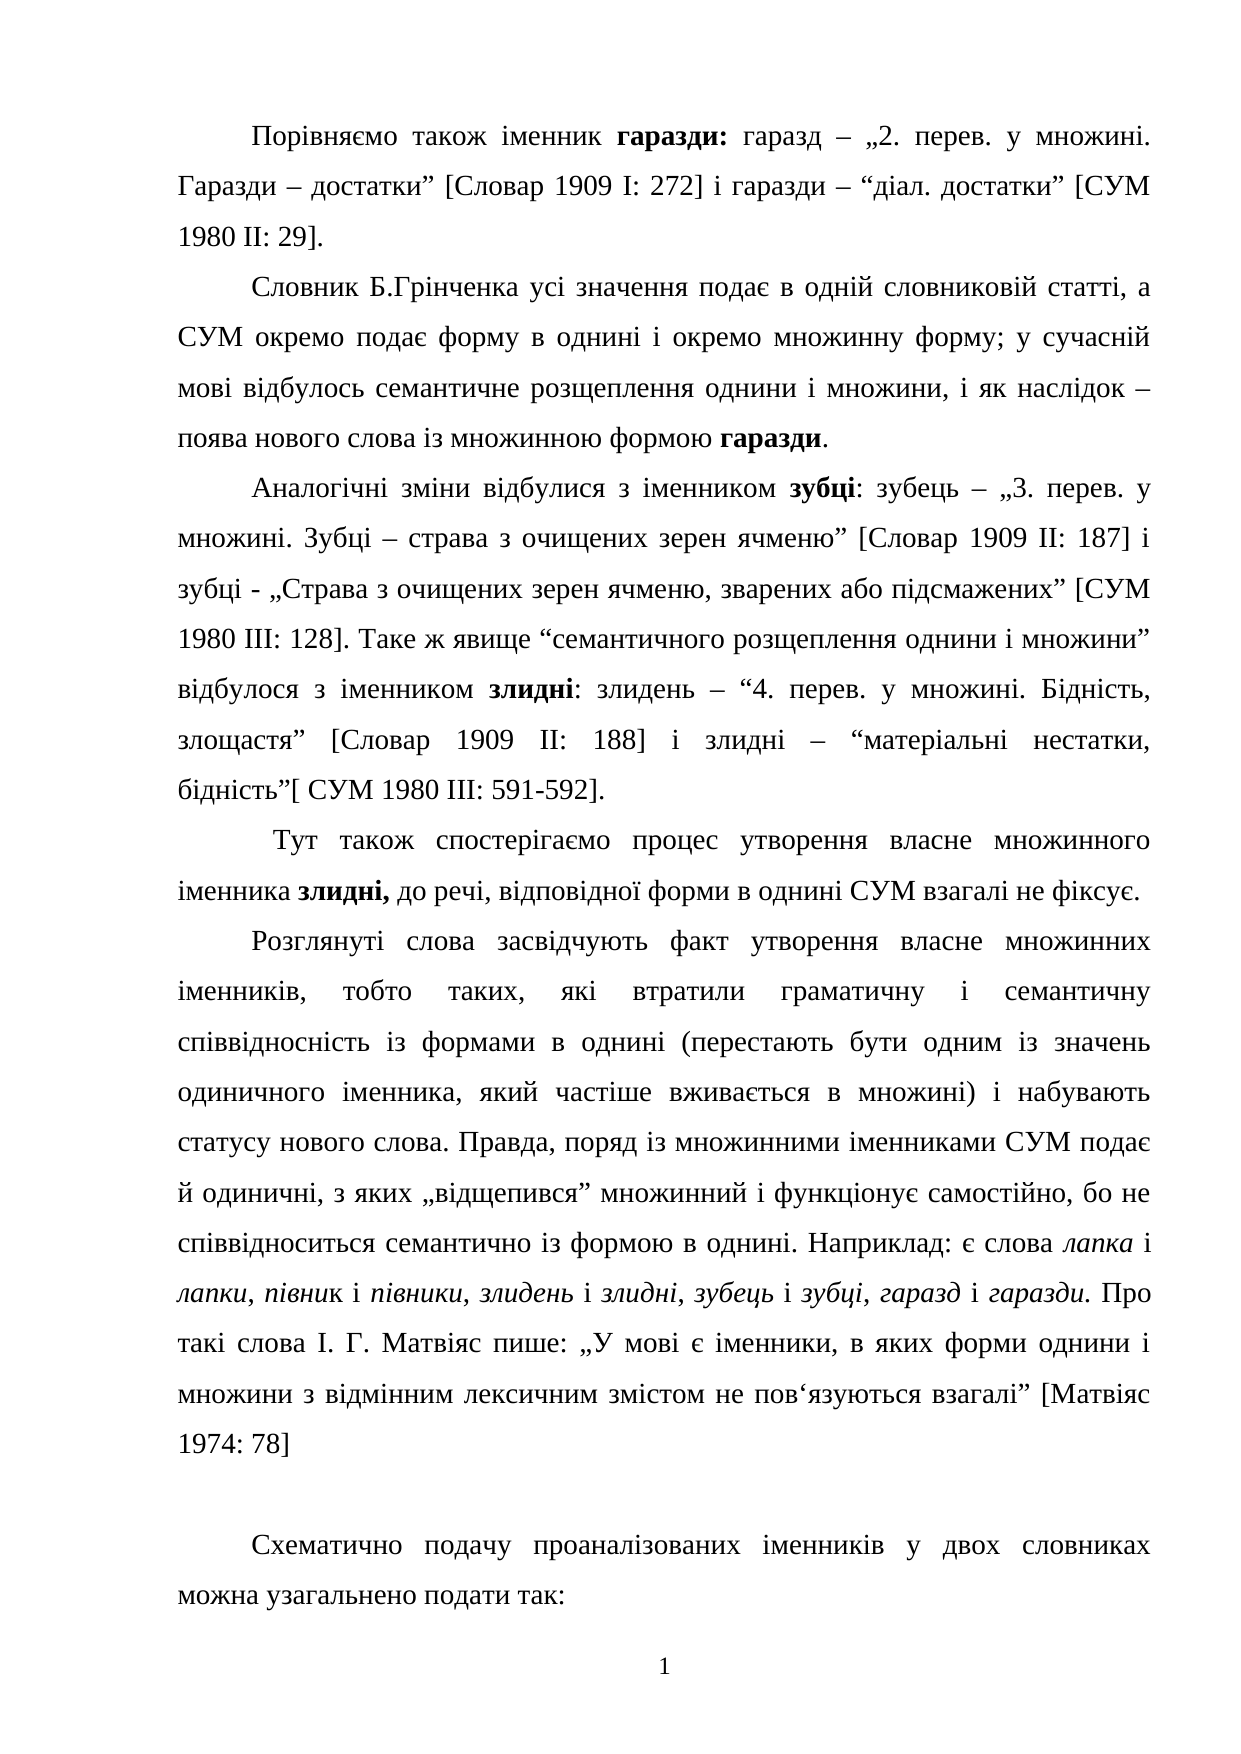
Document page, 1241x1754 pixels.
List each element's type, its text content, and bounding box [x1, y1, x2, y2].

text Словник Б.Грінченка усі значення подає в одній словниковій статті, а СУМ окремо подає форму в однині і окремо множинну форму; у сучасній мові відбулось семантичне розщеплення однини і множини, і як наслідок – поява нового слова із множинною формою гаразди. [177, 269, 1152, 453]
text Тут також спостерігаємо процес утворення власне множинного іменника злидні, до речі, відповідної форми в однині СУМ взагалі не фіксує. [177, 822, 1152, 906]
text Порівняємо також іменник гаразди: гаразд – „2. перев. у множині. Гаразди – достатки” [Словар 1909 І: 272] і гаразди – “діал. достатки” [СУМ 1980 ІІ: 29]. [177, 118, 1152, 252]
text Розглянуті слова засвідчують факт утворення власне множинних іменників, тобто таких, які втратили граматичну і семантичну співвідносність із формами в однині (перестають бути одним із значень одиничного іменника, який частіше вживається в множині) і набувають статусу нового слова. Правда, поряд із множинними іменниками СУМ подає й одиничні, з яких „відщепився” множинний і функціонує самостійно, бо не співвідноситься семантично із формою в однині. Наприклад: є слова лапка і лапки, півник і півники, злидень і злидні, зубець і зубці, гаразд і гаразди. Про такі слова І. Г. Матвіяс пише: „У мові є іменники, в яких форми однини і множини з відмінним лексичним змістом не пов‘язуються взагалі” [Матвіяс 1974: 78] [177, 923, 1152, 1460]
text Аналогічні зміни відбулися з іменником зубці: зубець – „3. перев. у множині. Зубці – страва з очищених зерен ячменю” [Словар 1909 ІІ: 187] і зубці - „Страва з очищених зерен ячменю, зварених або підсмажених” [СУМ 1980 ІIІ: 128]. Таке ж явище “семантичного розщеплення однини і множини” відбулося з іменником злидні: злидень – “4. перев. у множині. Бідність, злощастя” [Словар 1909 IІ: 188] і злидні – “матеріальні нестатки, бідність”[ СУМ 1980 ІIІ: 591-592]. [177, 470, 1152, 806]
text Схематично подачу проаналізованих іменників у двох словниках можна узагальнено подати так: [177, 1527, 1152, 1611]
